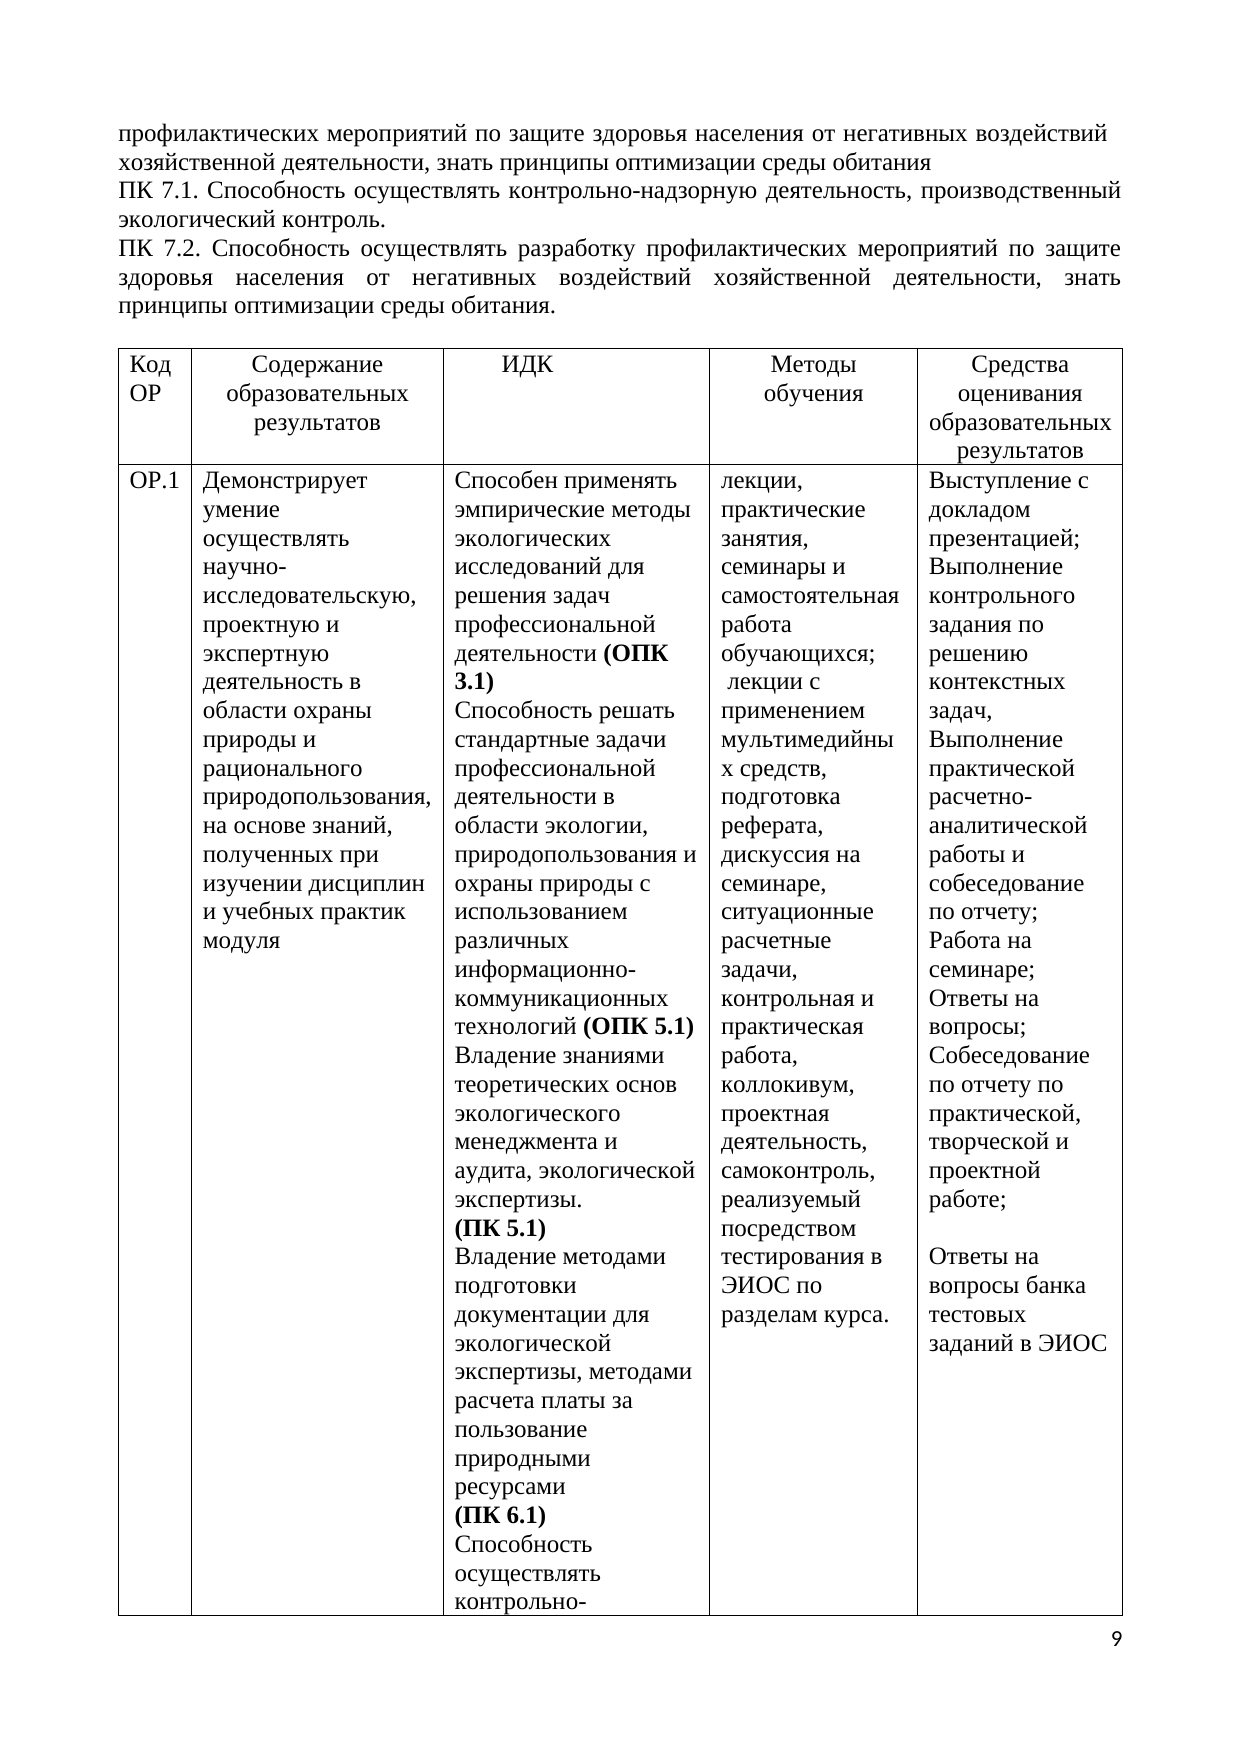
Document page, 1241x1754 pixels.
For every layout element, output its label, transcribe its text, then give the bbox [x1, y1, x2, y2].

table_header Средства оценивания образовательных результатов [918, 349, 1122, 464]
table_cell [710, 465, 917, 1615]
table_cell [192, 465, 443, 1615]
table_cell ОР.1 [119, 465, 191, 1615]
table_header Методы обучения [710, 349, 917, 464]
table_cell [444, 465, 709, 1615]
table_header Код ОР [119, 349, 191, 464]
text ПК 7.2. Способность осуществлять разработку профилактических мероприятий по защите здоровья населения от негативных воздействий хозяйственной деятельности, знать принципы оптимизации среды обитания. [118, 233, 1122, 319]
text ПК 7.1. Способность осуществлять контрольно-надзорную деятельность, производственный экологический контроль. [118, 176, 1122, 233]
table_header ИДК [444, 349, 709, 464]
table_header Содержание образовательных результатов [192, 349, 443, 464]
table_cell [918, 465, 1122, 1615]
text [118, 118, 1108, 176]
